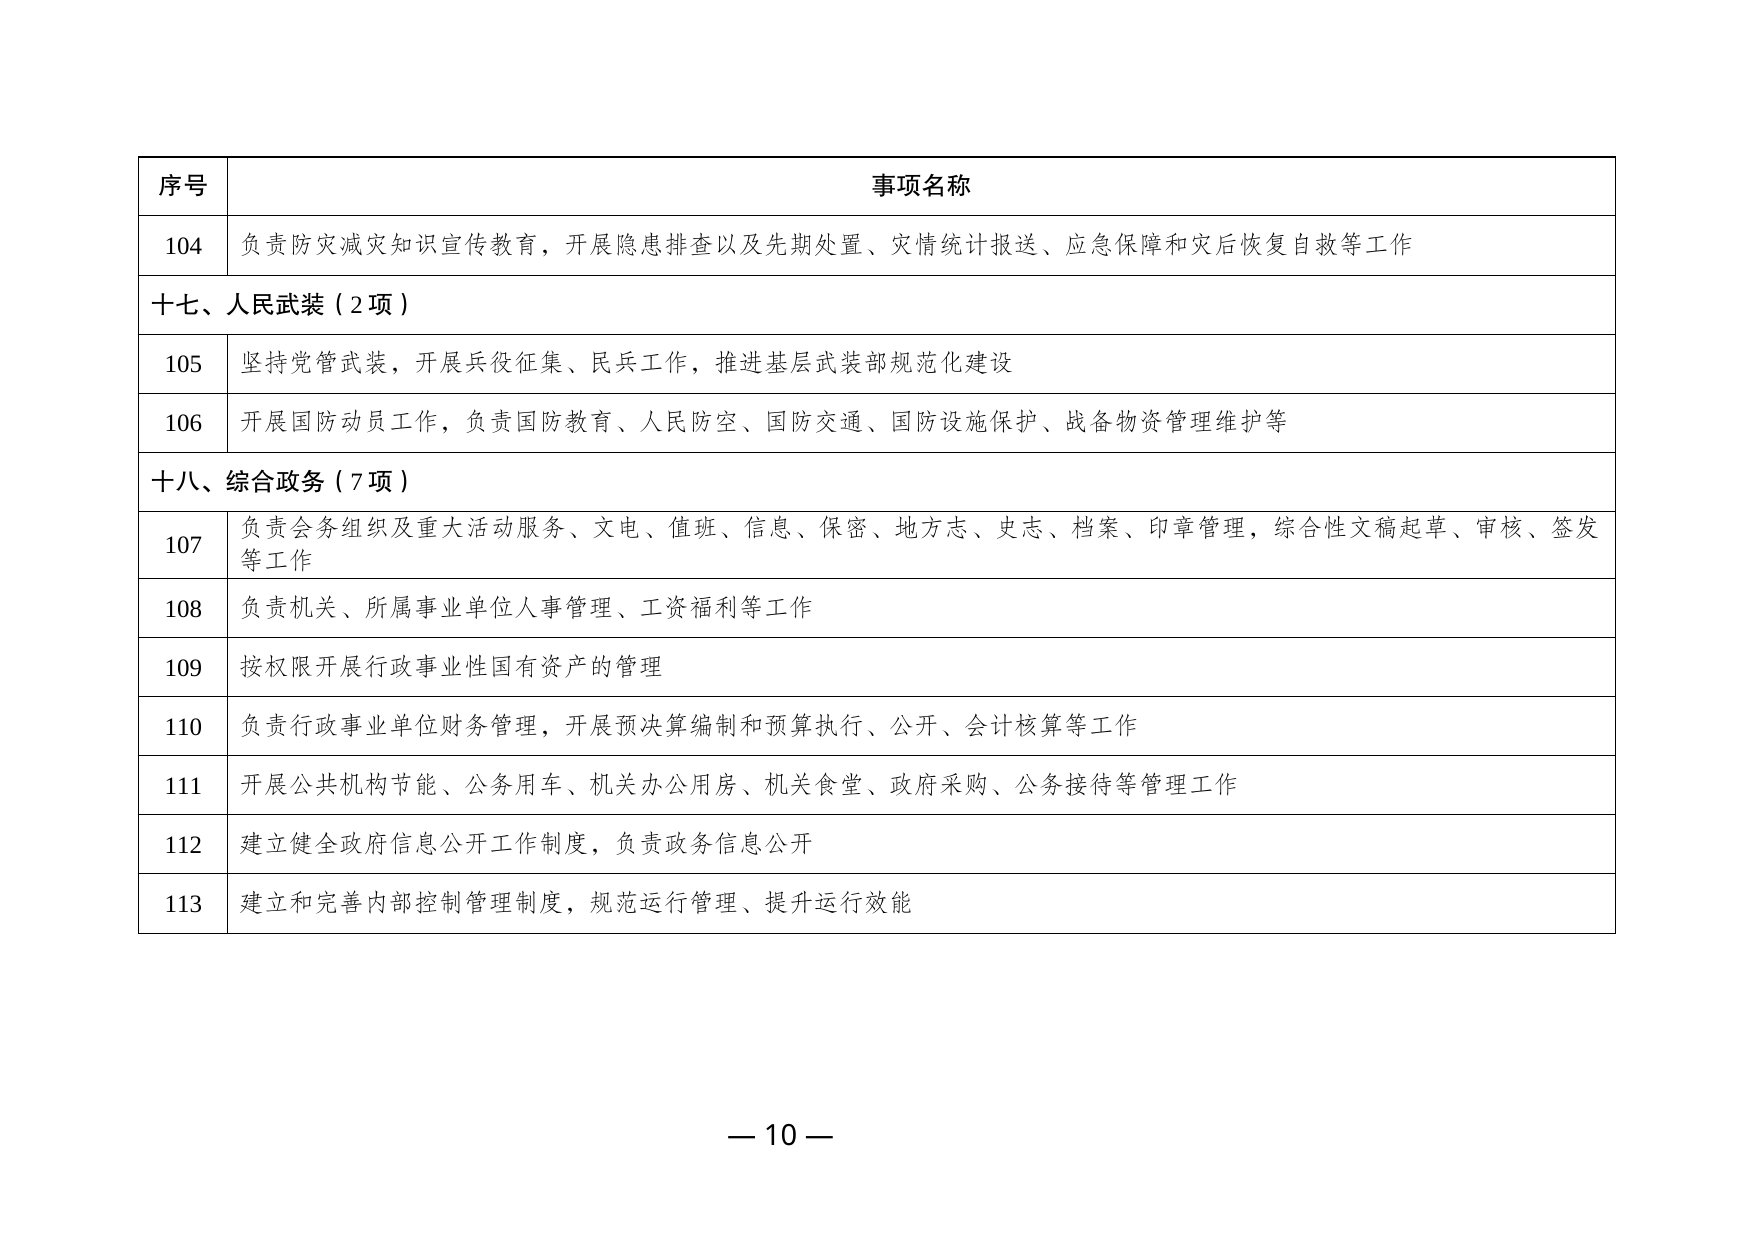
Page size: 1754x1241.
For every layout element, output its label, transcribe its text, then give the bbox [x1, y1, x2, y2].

table_cell 建立和完善内部控制管理制度，规范运行管理、提升运行效能 [228, 874, 1615, 932]
table_cell 107 [139, 512, 227, 578]
table_cell 开展国防动员工作，负责国防教育、人民防空、国防交通、国防设施保护、战备物资管理维护等 [228, 394, 1615, 452]
table_cell 坚持党管武装，开展兵役征集、民兵工作，推进基层武装部规范化建设 [228, 335, 1615, 393]
table_cell 负责防灾减灾知识宣传教育，开展隐患排查以及先期处置、灾情统计报送、应急保障和灾后恢复自救等工作 [228, 216, 1615, 274]
table_header 序号 [139, 158, 227, 215]
table_cell 十八、综合政务（7项） [139, 453, 1615, 511]
table_cell 负责会务组织及重大活动服务、文电、值班、信息、保密、地方志、史志、档案、印章管理，综合性文稿起草、审核、签发等工作 [228, 512, 1615, 578]
table_cell 106 [139, 394, 227, 452]
table_cell 109 [139, 638, 227, 696]
table_cell 负责行政事业单位财务管理，开展预决算编制和预算执行、公开、会计核算等工作 [228, 697, 1615, 755]
table_cell 按权限开展行政事业性国有资产的管理 [228, 638, 1615, 696]
table_header 事项名称 [228, 158, 1615, 215]
table_cell 113 [139, 874, 227, 932]
table_cell 十七、人民武装（2项） [139, 276, 1615, 333]
table_cell 开展公共机构节能、公务用车、机关办公用房、机关食堂、政府采购、公务接待等管理工作 [228, 756, 1615, 814]
table_cell 110 [139, 697, 227, 755]
table_cell 负责机关、所属事业单位人事管理、工资福利等工作 [228, 579, 1615, 637]
table_cell 建立健全政府信息公开工作制度，负责政务信息公开 [228, 815, 1615, 873]
table_cell 108 [139, 579, 227, 637]
table_cell 105 [139, 335, 227, 393]
table_cell 112 [139, 815, 227, 873]
table_cell 111 [139, 756, 227, 814]
table_cell 104 [139, 216, 227, 274]
